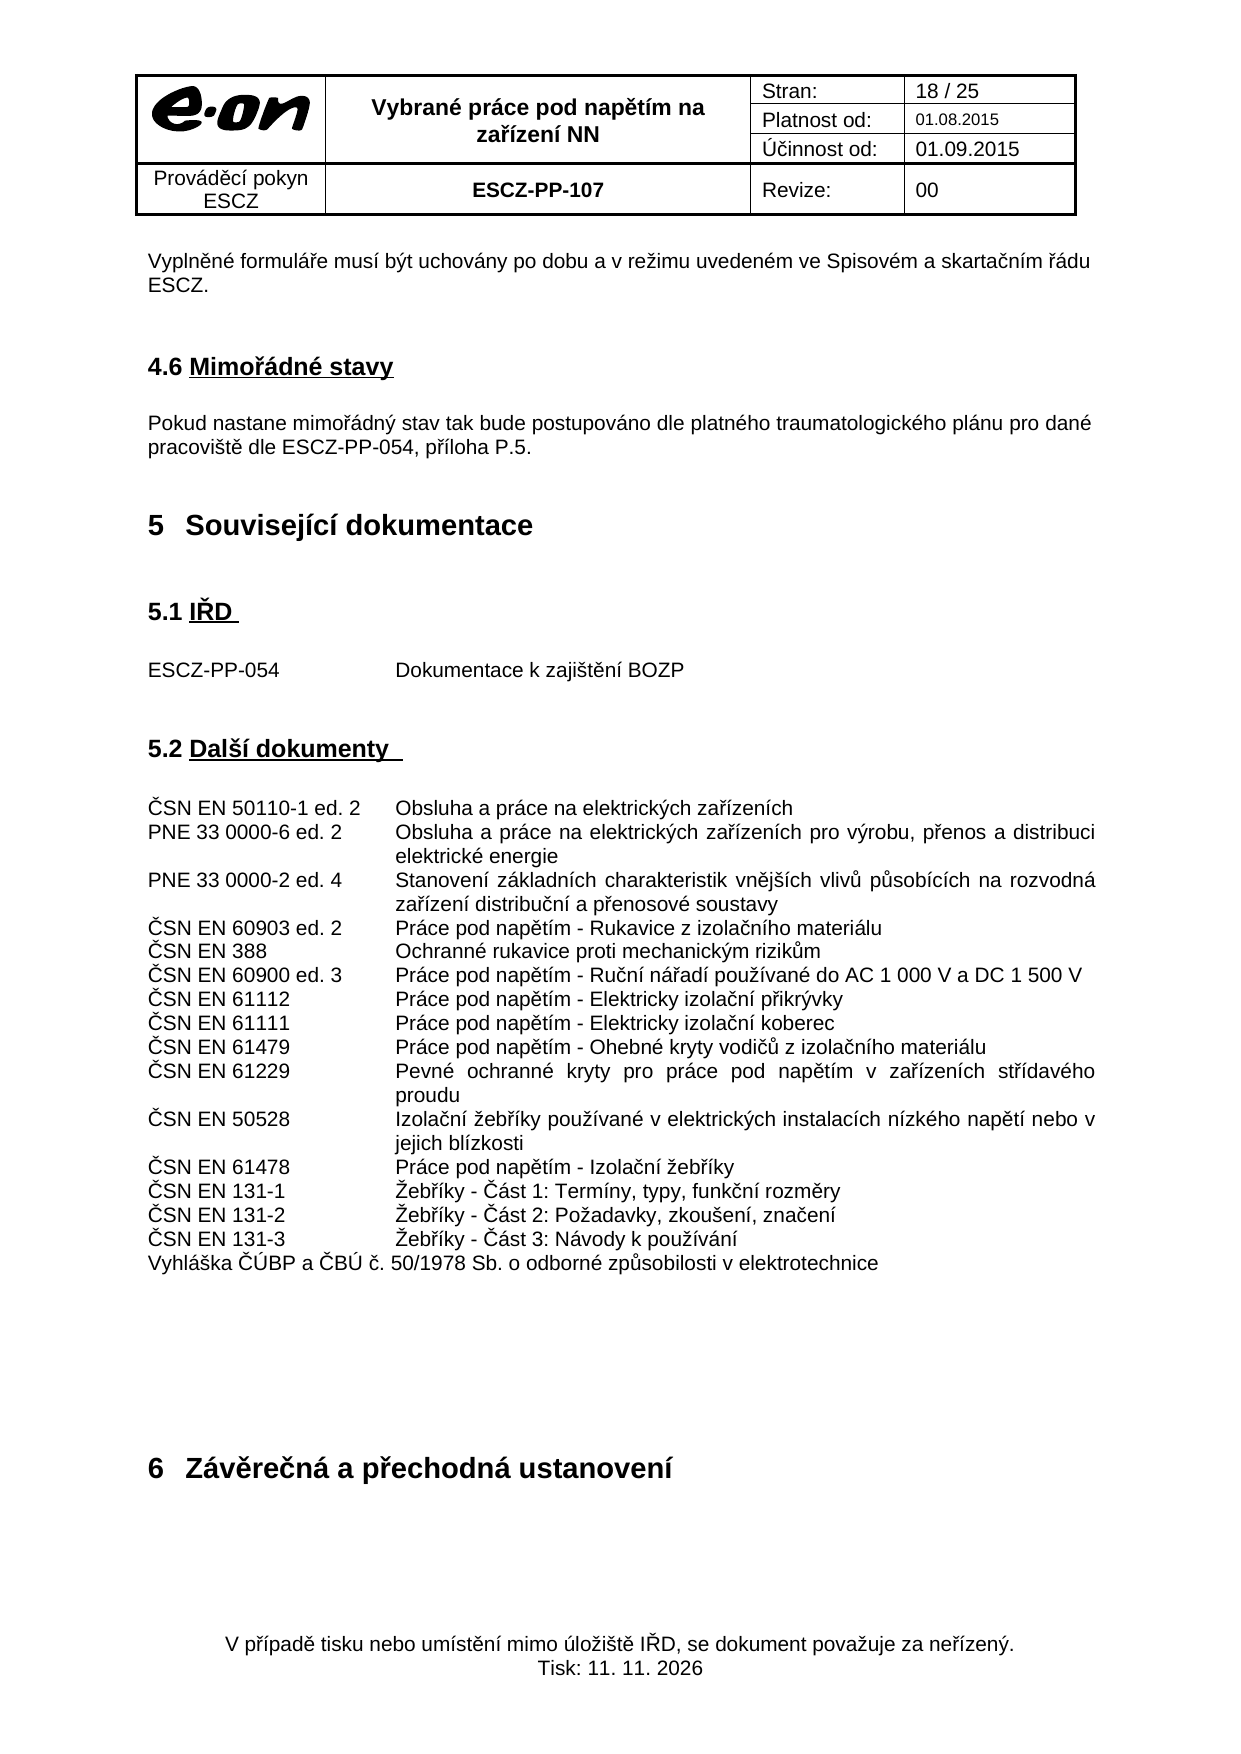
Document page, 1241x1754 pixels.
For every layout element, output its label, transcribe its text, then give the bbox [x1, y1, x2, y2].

table_cell PNE 33 0000-2 ed. 4 [136, 868, 384, 915]
table_cell Práce pod napětím - Elektricky izolační přikrývky [384, 987, 1107, 1011]
table_cell ČSN EN 388 [136, 939, 384, 963]
table_cell ČSN EN 131-1 [136, 1179, 384, 1203]
subtitle IŘD [148, 596, 1092, 625]
table_cell Práce pod napětím - Ohebné kryty vodičů z izolačního materiálu [384, 1035, 1107, 1059]
table_cell ČSN EN 61112 [136, 987, 384, 1011]
subtitle Závěrečná a přechodná ustanovení [148, 1451, 1092, 1484]
table_cell PNE 33 0000-6 ed. 2 [136, 820, 384, 867]
table_cell Žebříky - Část 2: Požadavky, zkoušení, značení [384, 1203, 1107, 1227]
table_cell Žebříky - Část 3: Návody k používání [384, 1227, 1107, 1251]
table_cell Pevné ochranné kryty pro práce pod napětím v zařízeních střídavého proudu [384, 1059, 1107, 1107]
table_cell Práce pod napětím - Elektricky izolační koberec [384, 1011, 1107, 1035]
table_header ESCZ-PP-054 [136, 658, 384, 686]
subtitle Mimořádné stavy [148, 352, 1092, 381]
table_header ČSN EN 50110-1 ed. 2 [136, 796, 384, 819]
table_cell ČSN EN 61479 [136, 1035, 384, 1059]
table_cell ČSN EN 50528 [136, 1107, 384, 1155]
text Pokud nastane mimořádný stav tak bude postupováno dle platného traumatologického plánu pro dané pracoviště dle ESCZ-PP-054, příloha P.5. [148, 411, 1092, 459]
subtitle Související dokumentace [148, 508, 1092, 541]
table_header Obsluha a práce na elektrických zařízeních [384, 796, 1107, 819]
table_cell ČSN EN 61478 [136, 1155, 384, 1179]
table_cell Izolační žebříky používané v elektrických instalacích nízkého napětí nebo v jejich blízkosti [384, 1107, 1107, 1155]
text Vyplněné formuláře musí být uchovány po dobu a v režimu uvedeném ve Spisovém a skartačním řádu ESCZ. [148, 249, 1092, 297]
table_cell ČSN EN 60900 ed. 3 [136, 963, 384, 987]
table_cell Práce pod napětím - Ruční nářadí používané do AC 1 000 V a DC 1 500 V [384, 963, 1107, 987]
table_cell Stanovení základních charakteristik vnějších vlivů působících na rozvodná zařízení distribuční a přenosové soustavy [384, 868, 1107, 915]
table_cell Práce pod napětím - Izolační žebříky [384, 1155, 1107, 1179]
table_cell ČSN EN 60903 ed. 2 [136, 915, 384, 939]
table_cell ČSN EN 61111 [136, 1011, 384, 1035]
table_cell ČSN EN 61229 [136, 1059, 384, 1107]
table_cell ČSN EN 131-3 [136, 1227, 384, 1251]
table_cell ČSN EN 131-2 [136, 1203, 384, 1227]
text Vyhláška ČÚBP a ČBÚ č. 50/1978 Sb. o odborné způsobilosti v elektrotechnice [148, 1251, 1092, 1275]
table_cell Práce pod napětím - Rukavice z izolačního materiálu [384, 915, 1107, 939]
table_cell Obsluha a práce na elektrických zařízeních pro výrobu, přenos a distribuci elektrické energie [384, 820, 1107, 867]
table_cell Žebříky - Část 1: Termíny, typy, funkční rozměry [384, 1179, 1107, 1203]
subtitle Další dokumenty [148, 734, 1092, 763]
table_cell Ochranné rukavice proti mechanickým rizikům [384, 939, 1107, 963]
table_header Dokumentace k zajištění BOZP [384, 658, 1081, 686]
